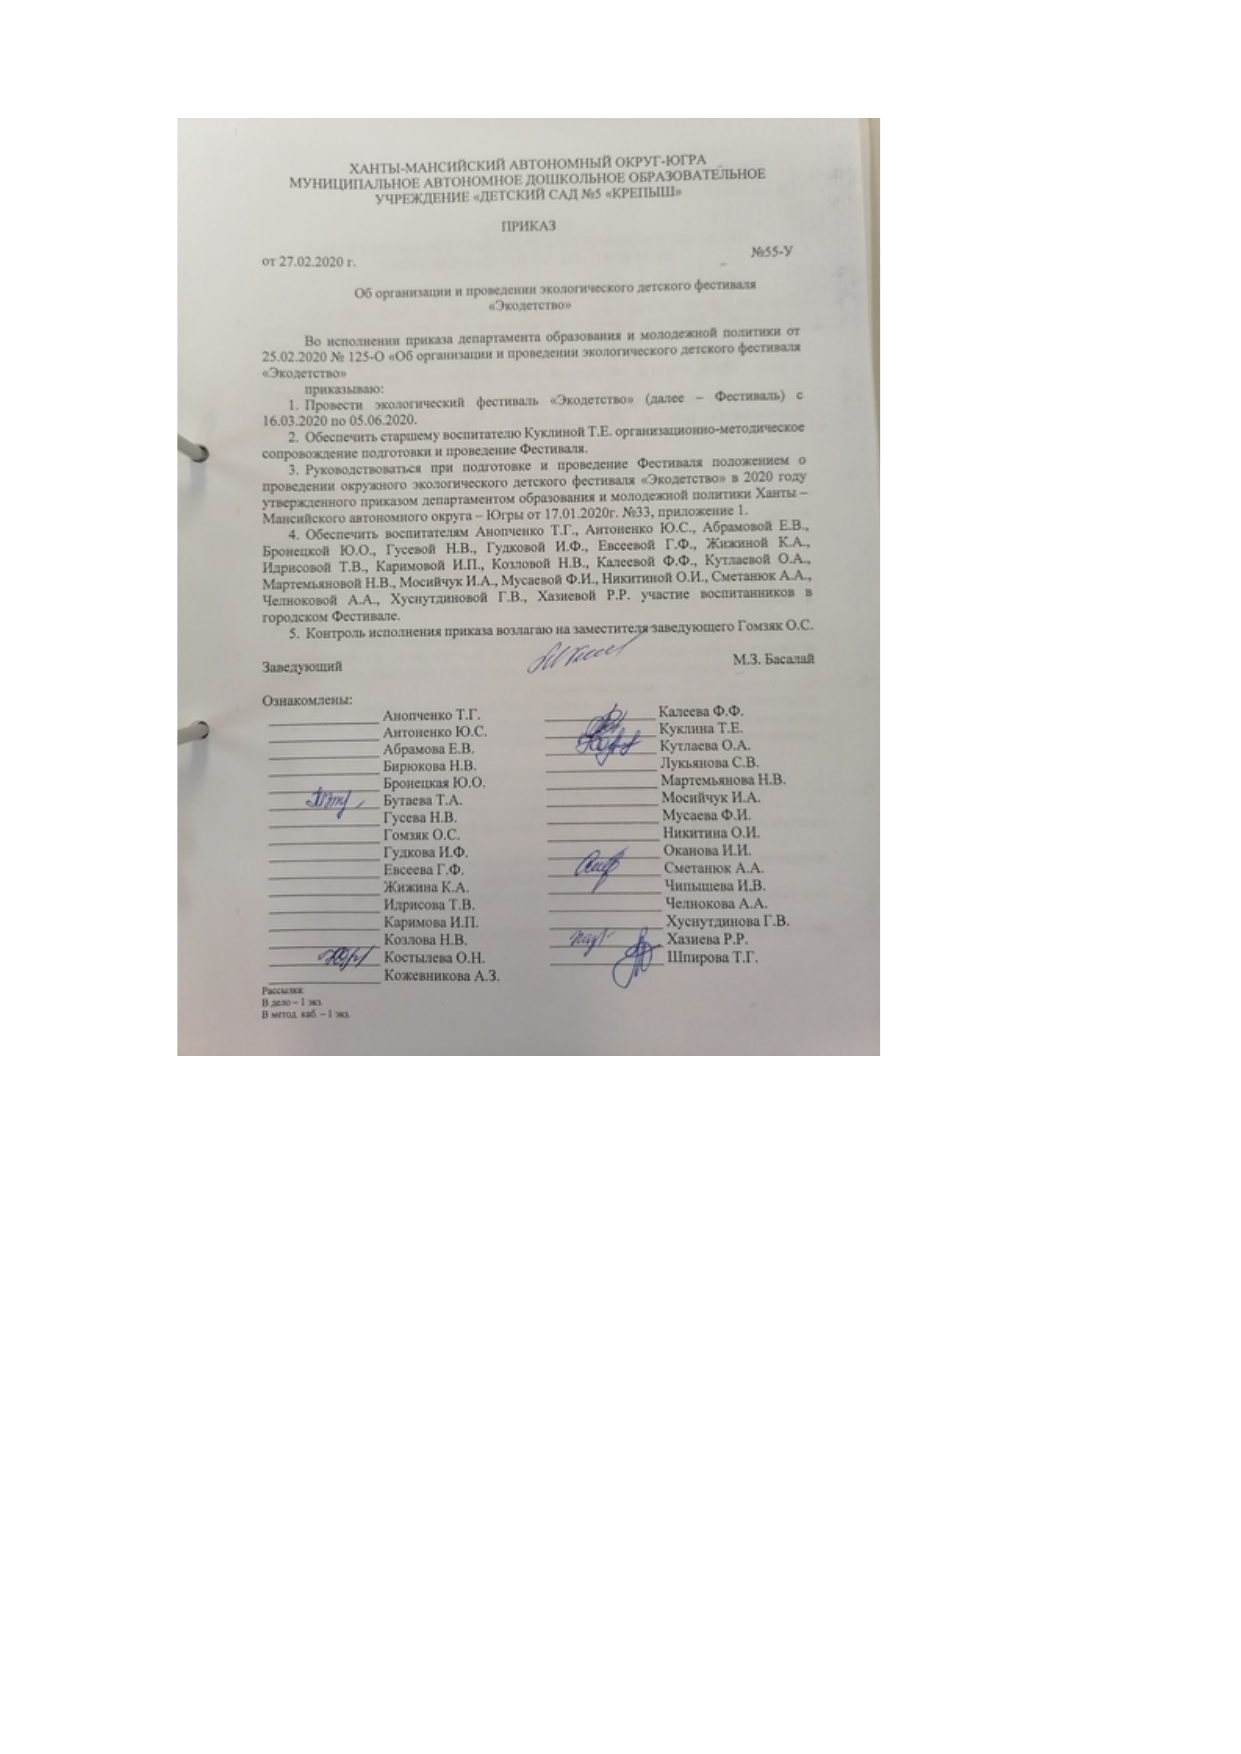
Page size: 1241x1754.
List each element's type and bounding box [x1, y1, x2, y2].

picture [177, 118, 881, 1056]
